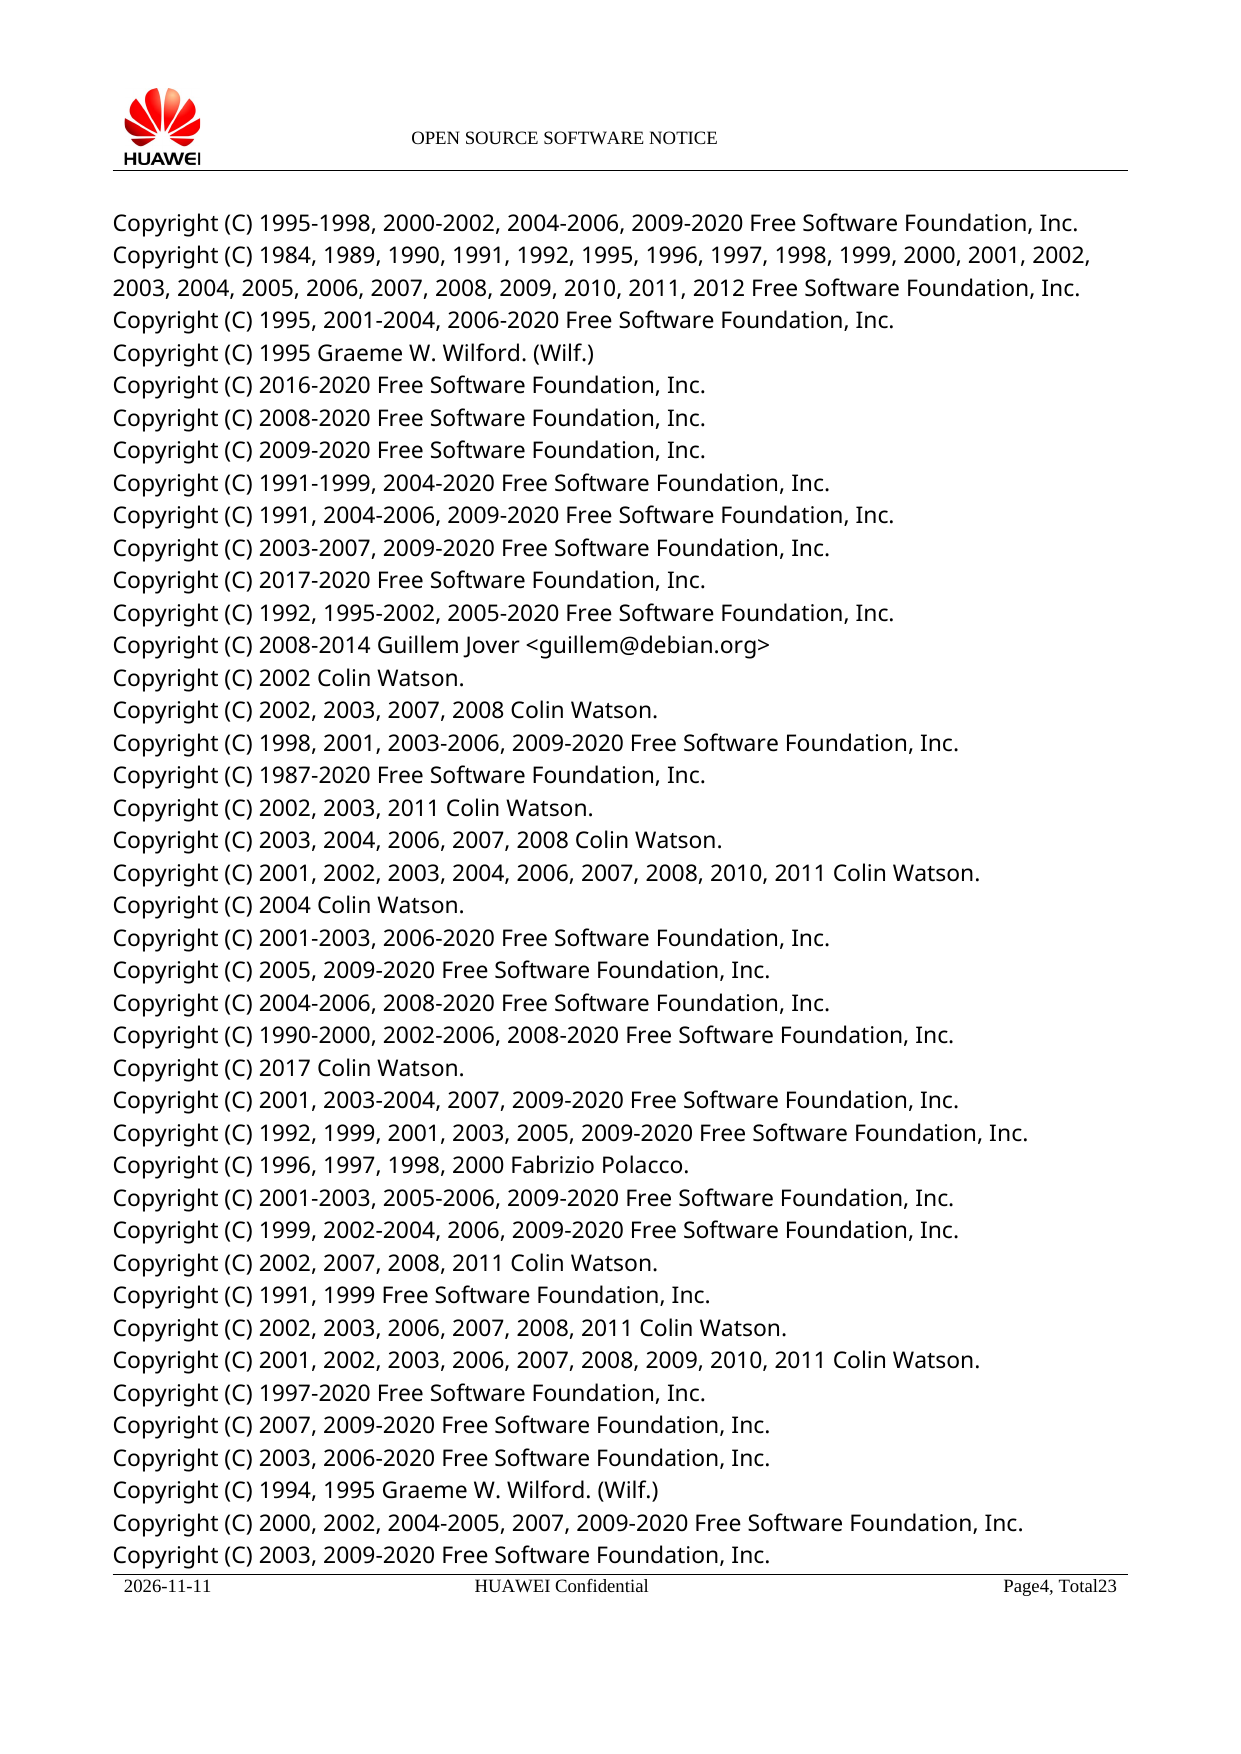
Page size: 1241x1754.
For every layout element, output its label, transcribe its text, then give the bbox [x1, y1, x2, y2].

picture [124, 88, 201, 165]
